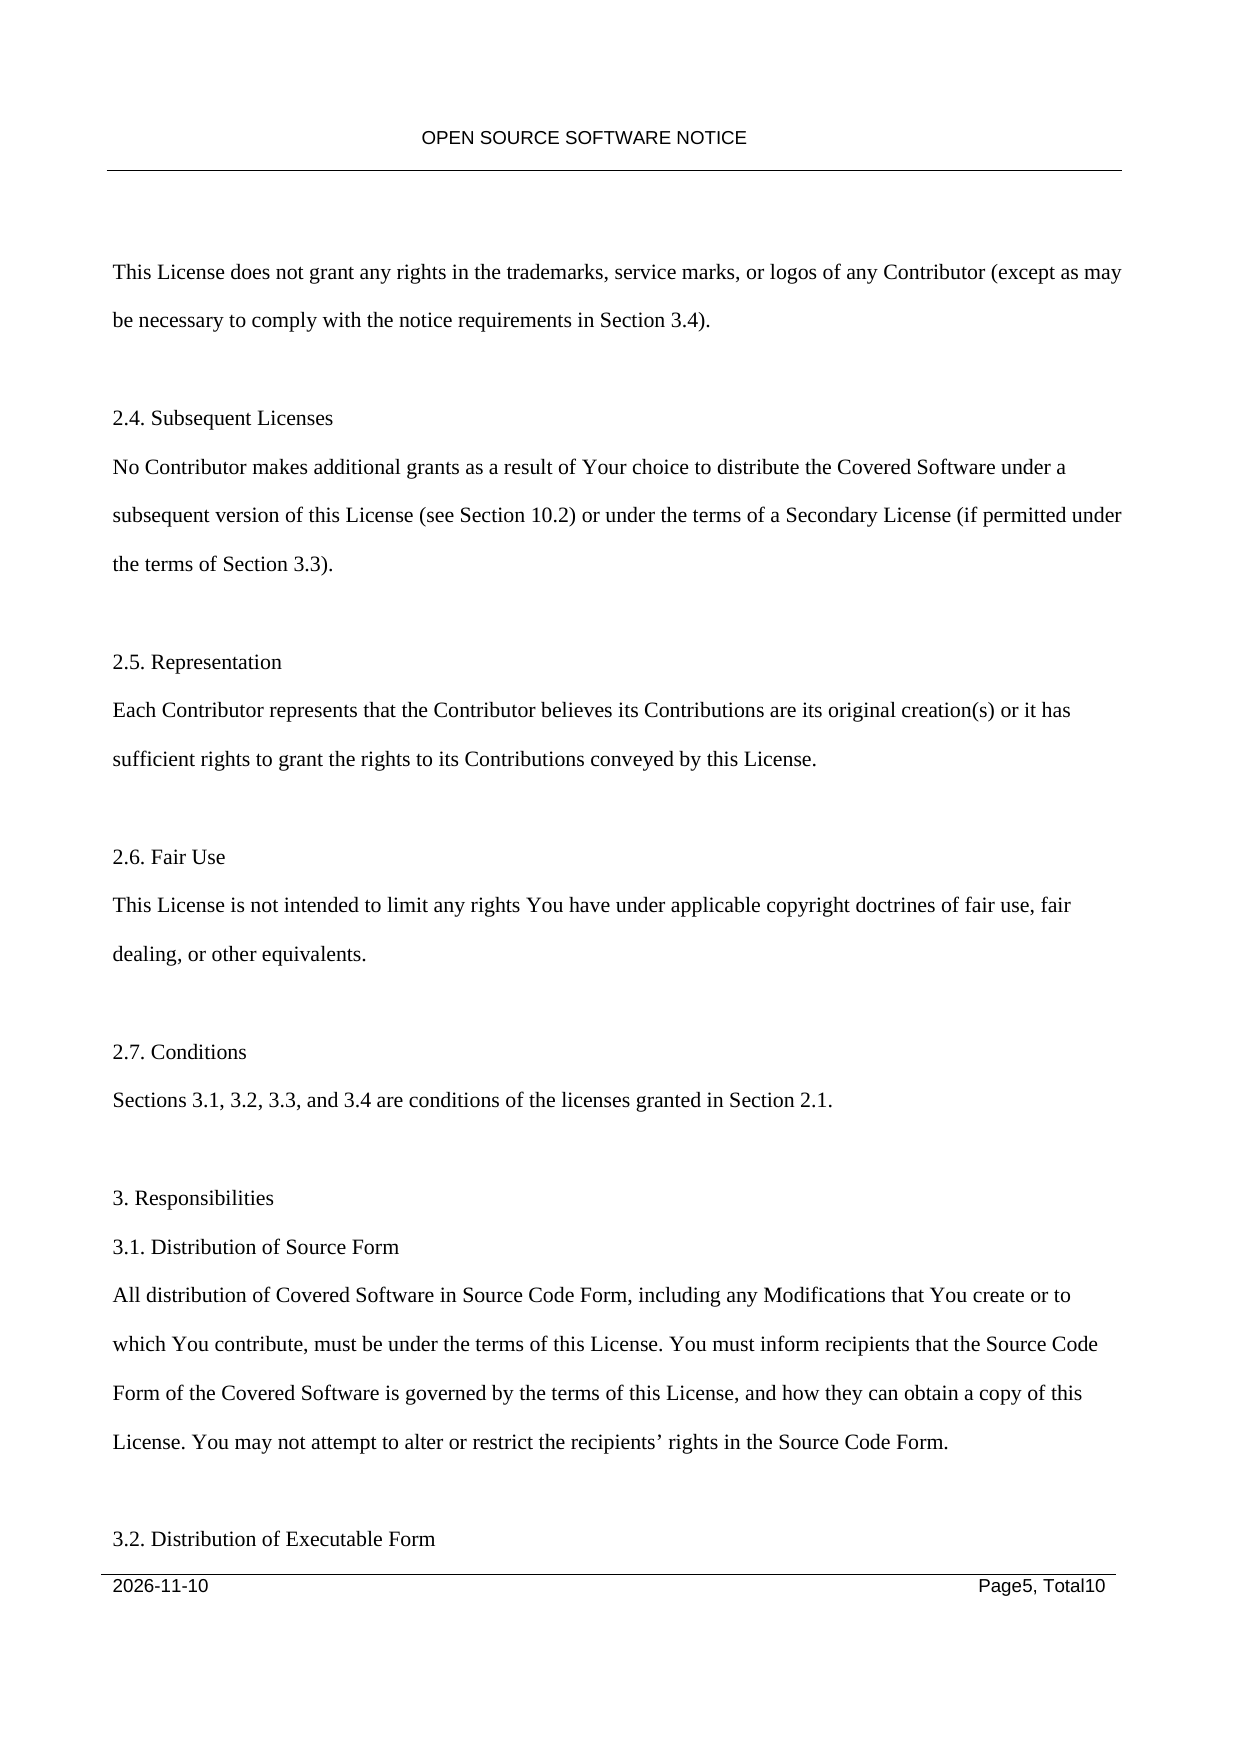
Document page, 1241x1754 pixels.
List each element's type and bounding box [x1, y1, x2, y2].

text [112, 206, 1128, 1555]
